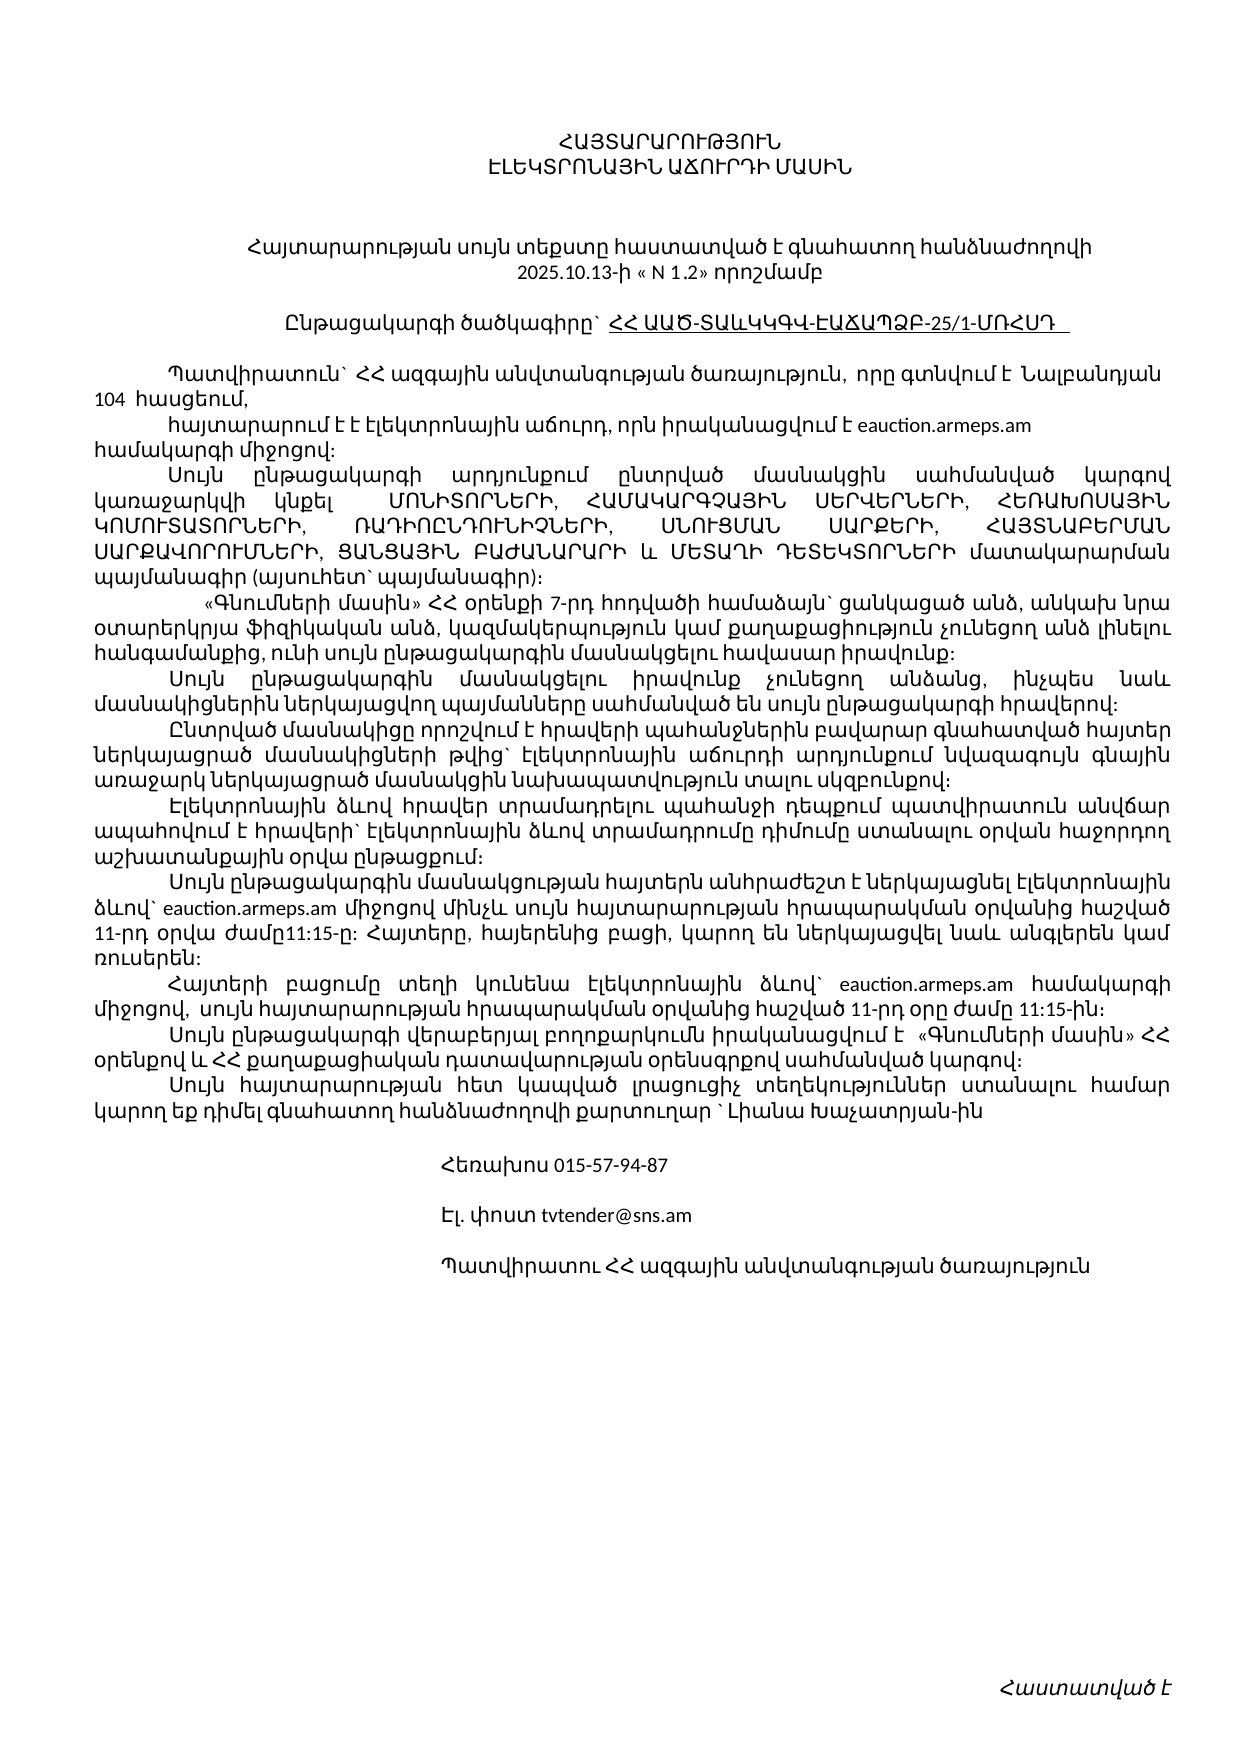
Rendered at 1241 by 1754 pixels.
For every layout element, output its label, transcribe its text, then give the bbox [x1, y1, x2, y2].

text Հեռախոս 015-57-94-87 [94, 1152, 1171, 1177]
text ԷԼԵԿՏՐՈՆԱՅԻՆ ԱՃՈՒՐԴԻ ՄԱՍԻՆ [94, 154, 1171, 180]
text հայտարարում է է էլեկտրոնային աճուրդ, որն իրականացվում է eauction.armeps.am համակարգի միջոցով: [94, 412, 1171, 463]
text Պատվիրատու ՀՀ ազգային անվտանգության ծառայություն [94, 1253, 1171, 1279]
text Սույն ընթացակարգին մասնակցության հայտերն անհրաժեշտ է ներկայացնել էլեկտրոնային ձևով` eauction.armeps.am միջոցով մինչև սույն հայտարարության հրապարակման օրվանից հաշված 11-րդ օրվա ժամը11:15-ը: Հայտերը, հայերենից բացի, կարող են ներկայացվել նաև անգլերեն կամ ռուսերեն: [94, 869, 1171, 971]
text Սույն ընթացակարգի վերաբերյալ բողոքարկումն իրականացվում է «Գնումների մասին» ՀՀ օրենքով և ՀՀ քաղաքացիական դատավարության օրենսգրքով սահմանված կարգով։ [94, 1022, 1171, 1073]
text Էլ. փոստ tvtender@sns.am [94, 1203, 1171, 1228]
text Սույն ընթացակարգի արդյունքում ընտրված մասնակցին սահմանված կարգով կառաջարկվի կնքել ՄՈՆԻՏՈՐՆԵՐԻ, ՀԱՄԱԿԱՐԳՉԱՅԻՆ ՍԵՐՎԵՐՆԵՐԻ, ՀԵՌԱԽՈՍԱՅԻՆ ԿՈՄՈՒՏԱՏՈՐՆԵՐԻ, ՌԱԴԻՈԸՆԴՈՒՆԻՉՆԵՐԻ, ՍՆՈՒՑՄԱՆ ՍԱՐՔԵՐԻ, ՀԱՅՏՆԱԲԵՐՄԱՆ ՍԱՐՔԱՎՈՐՈՒՄՆԵՐԻ, ՑԱՆՑԱՅԻՆ ԲԱԺԱՆԱՐԱՐԻ և ՄԵՏԱՂԻ ԴԵՏԵԿՏՈՐՆԵՐԻ մատակարարման պայմանագիր (այսուհետ` պայմանագիր)։ [94, 463, 1171, 590]
text Հայտարարության սույն տեքստը հաստատված է գնահատող հանձնաժողովի [94, 234, 1171, 259]
text Հայտերի բացումը տեղի կունենա էլեկտրոնային ձևով` eauction.armeps.am համակարգի միջոցով, սույն հայտարարության հրապարակման օրվանից հաշված 11-րդ օրը ժամը 11:15-ին։ [94, 971, 1171, 1022]
text Ընտրված մասնակիցը որոշվում է հրավերի պահանջներին բավարար գնահատված հայտեր ներկայացրած մասնակիցների թվից` էլեկտրոնային աճուրդի արդյունքում նվազագույն գնային առաջարկ ներկայացրած մասնակցին նախապատվություն տալու սկզբունքով։ [94, 717, 1171, 793]
text Ընթացակարգի ծածկագիրը` ՀՀ ԱԱԾ-ՏԱևԿԿԳՎ-ԷԱՃԱՊՁԲ-25/1-ՄՌՀՍԴ [94, 310, 1171, 336]
text «Գնումների մասին» ՀՀ օրենքի 7-րդ հոդվածի համաձայն` ցանկացած անձ, անկախ նրա օտարերկրյա ֆիզիկական անձ, կազմակերպություն կամ քաղաքացիություն չունեցող անձ լինելու հանգամանքից, ունի սույն ընթացակարգին մասնակցելու հավասար իրավունք: [94, 590, 1171, 666]
text Պատվիրատուն` ՀՀ ազգային անվտանգության ծառայություն, որը գտնվում է Նալբանդյան 104 հասցեում, [94, 361, 1171, 412]
text 2025.10.13 -ի « N 1․2» որոշմամբ [94, 259, 1171, 285]
text Սույն ընթացակարգին մասնակցելու իրավունք չունեցող անձանց, ինչպես նաև մասնակիցներին ներկայացվող պայմանները սահմանված են սույն ընթացակարգի հրավերով: [94, 666, 1171, 717]
text Էլեկտրոնային ձևով հրավեր տրամադրելու պահանջի դեպքում պատվիրատուն անվճար ապահովում է հրավերի` էլեկտրոնային ձևով տրամադրումը դիմումը ստանալու օրվան հաջորդող աշխատանքային օրվա ընթացքում։ [94, 793, 1171, 869]
text ՀԱՅՏԱՐԱՐՈՒԹՅՈՒՆ [94, 129, 1171, 154]
text Հաստատված է [94, 1675, 1171, 1701]
text Սույն հայտարարության հետ կապված լրացուցիչ տեղեկություններ ստանալու համար կարող եք դիմել գնահատող հանձնաժողովի քարտուղար ` Լիանա Խաչատրյան-ին [94, 1073, 1171, 1123]
